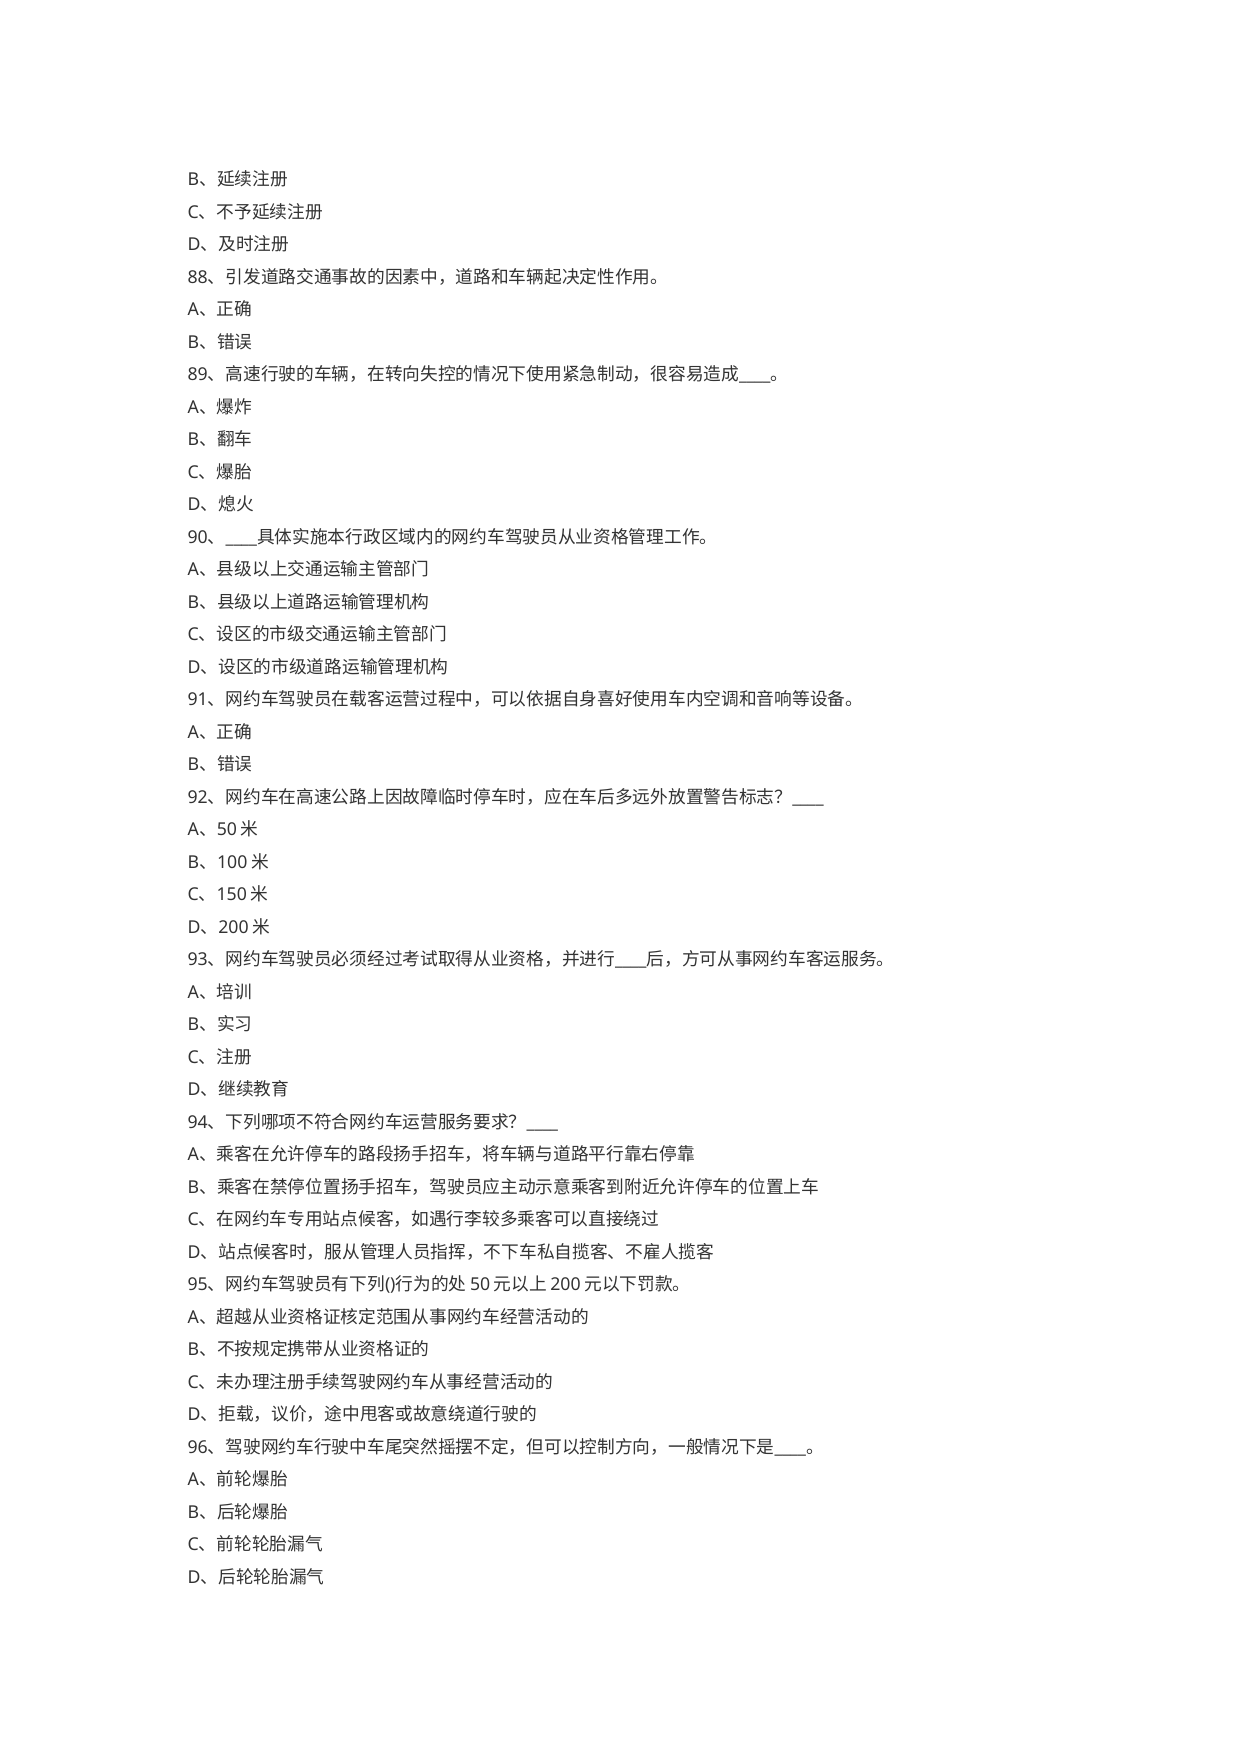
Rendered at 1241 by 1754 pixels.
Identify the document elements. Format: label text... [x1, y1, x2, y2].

text D、后轮轮胎漏气 [187, 1559, 1053, 1592]
text B、不按规定携带从业资格证的 [187, 1332, 1053, 1364]
text 94、下列哪项不符合网约车运营服务要求？____ [187, 1104, 1053, 1137]
text D、拒载，议价，途中甩客或故意绕道行驶的 [187, 1397, 1053, 1429]
text C、在网约车专用站点候客，如遇行李较多乘客可以直接绕过 [187, 1202, 1053, 1234]
text D、设区的市级道路运输管理机构 [187, 649, 1053, 682]
text B、县级以上道路运输管理机构 [187, 584, 1053, 617]
text A、前轮爆胎 [187, 1462, 1053, 1494]
text A、乘客在允许停车的路段扬手招车，将车辆与道路平行靠右停靠 [187, 1137, 1053, 1169]
text B、错误 [187, 747, 1053, 779]
text A、县级以上交通运输主管部门 [187, 552, 1053, 584]
text B、实习 [187, 1007, 1053, 1039]
text 92、网约车在高速公路上因故障临时停车时，应在车后多远外放置警告标志？____ [187, 779, 1053, 812]
text A、超越从业资格证核定范围从事网约车经营活动的 [187, 1299, 1053, 1332]
text 93、网约车驾驶员必须经过考试取得从业资格，并进行____后，方可从事网约车客运服务。 [187, 942, 1053, 974]
text 95、网约车驾驶员有下列()行为的处50元以上200元以下罚款。 [187, 1267, 1053, 1299]
text 90、____具体实施本行政区域内的网约车驾驶员从业资格管理工作。 [187, 519, 1053, 552]
text B、翻车 [187, 422, 1053, 454]
text D、站点候客时，服从管理人员指挥，不下车私自揽客、不雇人揽客 [187, 1234, 1053, 1267]
text C、注册 [187, 1039, 1053, 1072]
text B、延续注册 [187, 162, 1053, 194]
text A、正确 [187, 292, 1053, 324]
text C、设区的市级交通运输主管部门 [187, 617, 1053, 649]
text B、100米 [187, 844, 1053, 877]
text C、150米 [187, 877, 1053, 909]
text B、后轮爆胎 [187, 1494, 1053, 1527]
text C、前轮轮胎漏气 [187, 1527, 1053, 1559]
text 96、驾驶网约车行驶中车尾突然摇摆不定，但可以控制方向，一般情况下是____。 [187, 1429, 1053, 1462]
text D、200米 [187, 909, 1053, 942]
text 88、引发道路交通事故的因素中，道路和车辆起决定性作用。 [187, 259, 1053, 292]
text D、及时注册 [187, 227, 1053, 259]
text A、爆炸 [187, 389, 1053, 422]
text C、未办理注册手续驾驶网约车从事经营活动的 [187, 1364, 1053, 1397]
text C、不予延续注册 [187, 194, 1053, 227]
text 91、网约车驾驶员在载客运营过程中，可以依据自身喜好使用车内空调和音响等设备。 [187, 682, 1053, 714]
text A、培训 [187, 974, 1053, 1007]
text D、继续教育 [187, 1072, 1053, 1104]
text B、乘客在禁停位置扬手招车，驾驶员应主动示意乘客到附近允许停车的位置上车 [187, 1169, 1053, 1202]
text D、熄火 [187, 487, 1053, 519]
text A、50米 [187, 812, 1053, 844]
text 89、高速行驶的车辆，在转向失控的情况下使用紧急制动，很容易造成____。 [187, 357, 1053, 389]
text B、错误 [187, 324, 1053, 357]
text A、正确 [187, 714, 1053, 747]
text C、爆胎 [187, 454, 1053, 487]
